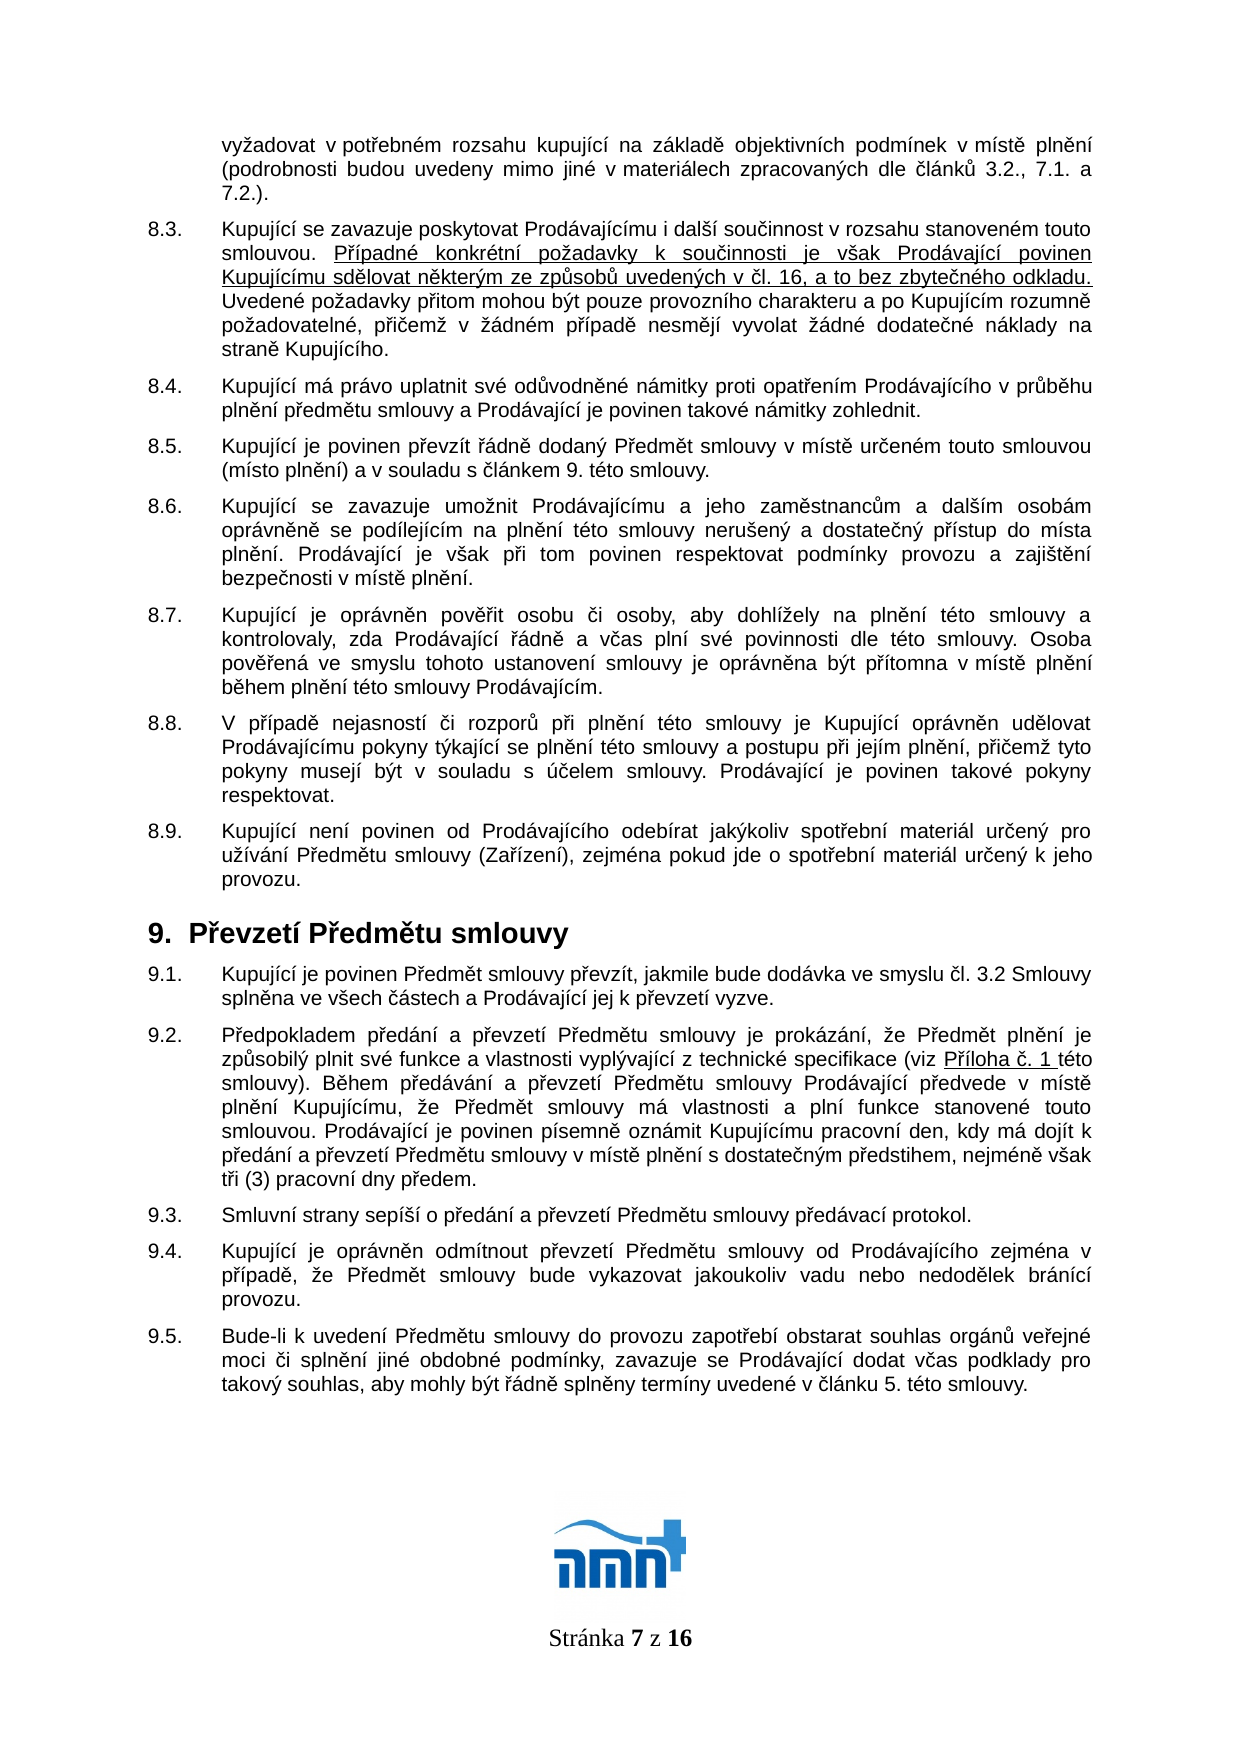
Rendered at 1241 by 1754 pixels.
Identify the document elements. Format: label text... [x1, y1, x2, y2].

list V případě nejasností či rozporů při plnění této smlouvy je Kupující oprávněn udělovat Prodávajícímu pokyny týkající se plnění této smlouvy a postupu při jejím plnění, přičemž tyto pokyny musejí být v souladu s účelem smlouvy. Prodávající je povinen takové pokyny respektovat. [148, 711, 1093, 807]
list Kupující není povinen od Prodávajícího odebírat jakýkoliv spotřební materiál určený pro užívání Předmětu smlouvy (Zařízení), zejména pokud jde o spotřební materiál určený k jeho provozu. [148, 819, 1093, 891]
list Bude-li k uvedení Předmětu smlouvy do provozu zapotřebí obstarat souhlas orgánů veřejné moci či splnění jiné obdobné podmínky, zavazuje se Prodávající dodat včas podklady pro takový souhlas, aby mohly být řádně splněny termíny uvedené v článku 5. této smlouvy. [148, 1324, 1093, 1396]
list Předpokladem předání a převzetí Předmětu smlouvy je prokázání, že Předmět plnění je způsobilý plnit své funkce a vlastnosti vyplývající z technické specifikace (viz Příloha č. 1 této smlouvy). Během předávání a převzetí Předmětu smlouvy Prodávající předvede v místě plnění Kupujícímu, že Předmět smlouvy má vlastnosti a plní funkce stanovené touto smlouvou. Prodávající je povinen písemně oznámit Kupujícímu pracovní den, kdy má dojít k předání a převzetí Předmětu smlouvy v místě plnění s dostatečným předstihem, nejméně však tři (3) pracovní dny předem. [148, 1023, 1093, 1190]
list Převzetí Předmětu smlouvy [148, 916, 1093, 950]
list Kupující je oprávněn pověřit osobu či osoby, aby dohlížely na plnění této smlouvy a kontrolovaly, zda Prodávající řádně a včas plní své povinnosti dle této smlouvy. Osoba pověřená ve smyslu tohoto ustanovení smlouvy je oprávněna být přítomna v místě plnění během plnění této smlouvy Prodávajícím. [148, 603, 1093, 698]
list Kupující se zavazuje poskytovat Prodávajícímu i další součinnost v rozsahu stanoveném touto smlouvou. Případné konkrétní požadavky k součinnosti je však Prodávající povinen Kupujícímu sdělovat některým ze způsobů uvedených v čl. 16, a to bez zbytečného odkladu. Uvedené požadavky přitom mohou být pouze provozního charakteru a po Kupujícím rozumně požadovatelné, přičemž v žádném případě nesmějí vyvolat žádné dodatečné náklady na straně Kupujícího. [148, 217, 1093, 361]
list Kupující se zavazuje umožnit Prodávajícímu a jeho zaměstnancům a dalším osobám oprávněně se podílejícím na plnění této smlouvy nerušený a dostatečný přístup do místa plnění. Prodávající je však při tom povinen respektovat podmínky provozu a zajištění bezpečnosti v místě plnění. [148, 494, 1093, 590]
list Smluvní strany sepíší o předání a převzetí Předmětu smlouvy předávací protokol. [148, 1203, 1093, 1227]
list Kupující má právo uplatnit své odůvodněné námitky proti opatřením Prodávajícího v průběhu plnění předmětu smlouvy a Prodávající je povinen takové námitky zohlednit. [148, 373, 1093, 421]
picture [554, 1491, 686, 1623]
list Kupující je oprávněn odmítnout převzetí Předmětu smlouvy od Prodávajícího zejména v případě, že Předmět smlouvy bude vykazovat jakoukoliv vadu nebo nedodělek bránící provozu. [148, 1239, 1093, 1311]
list Kupující je povinen převzít řádně dodaný Předmět smlouvy v místě určeném touto smlouvou (místo plnění) a v souladu s článkem 9. této smlouvy. [148, 434, 1093, 482]
list Kupující je povinen Předmět smlouvy převzít, jakmile bude dodávka ve smyslu čl. 3.2 Smlouvy splněna ve všech částech a Prodávající jej k převzetí vyzve. [148, 962, 1093, 1010]
